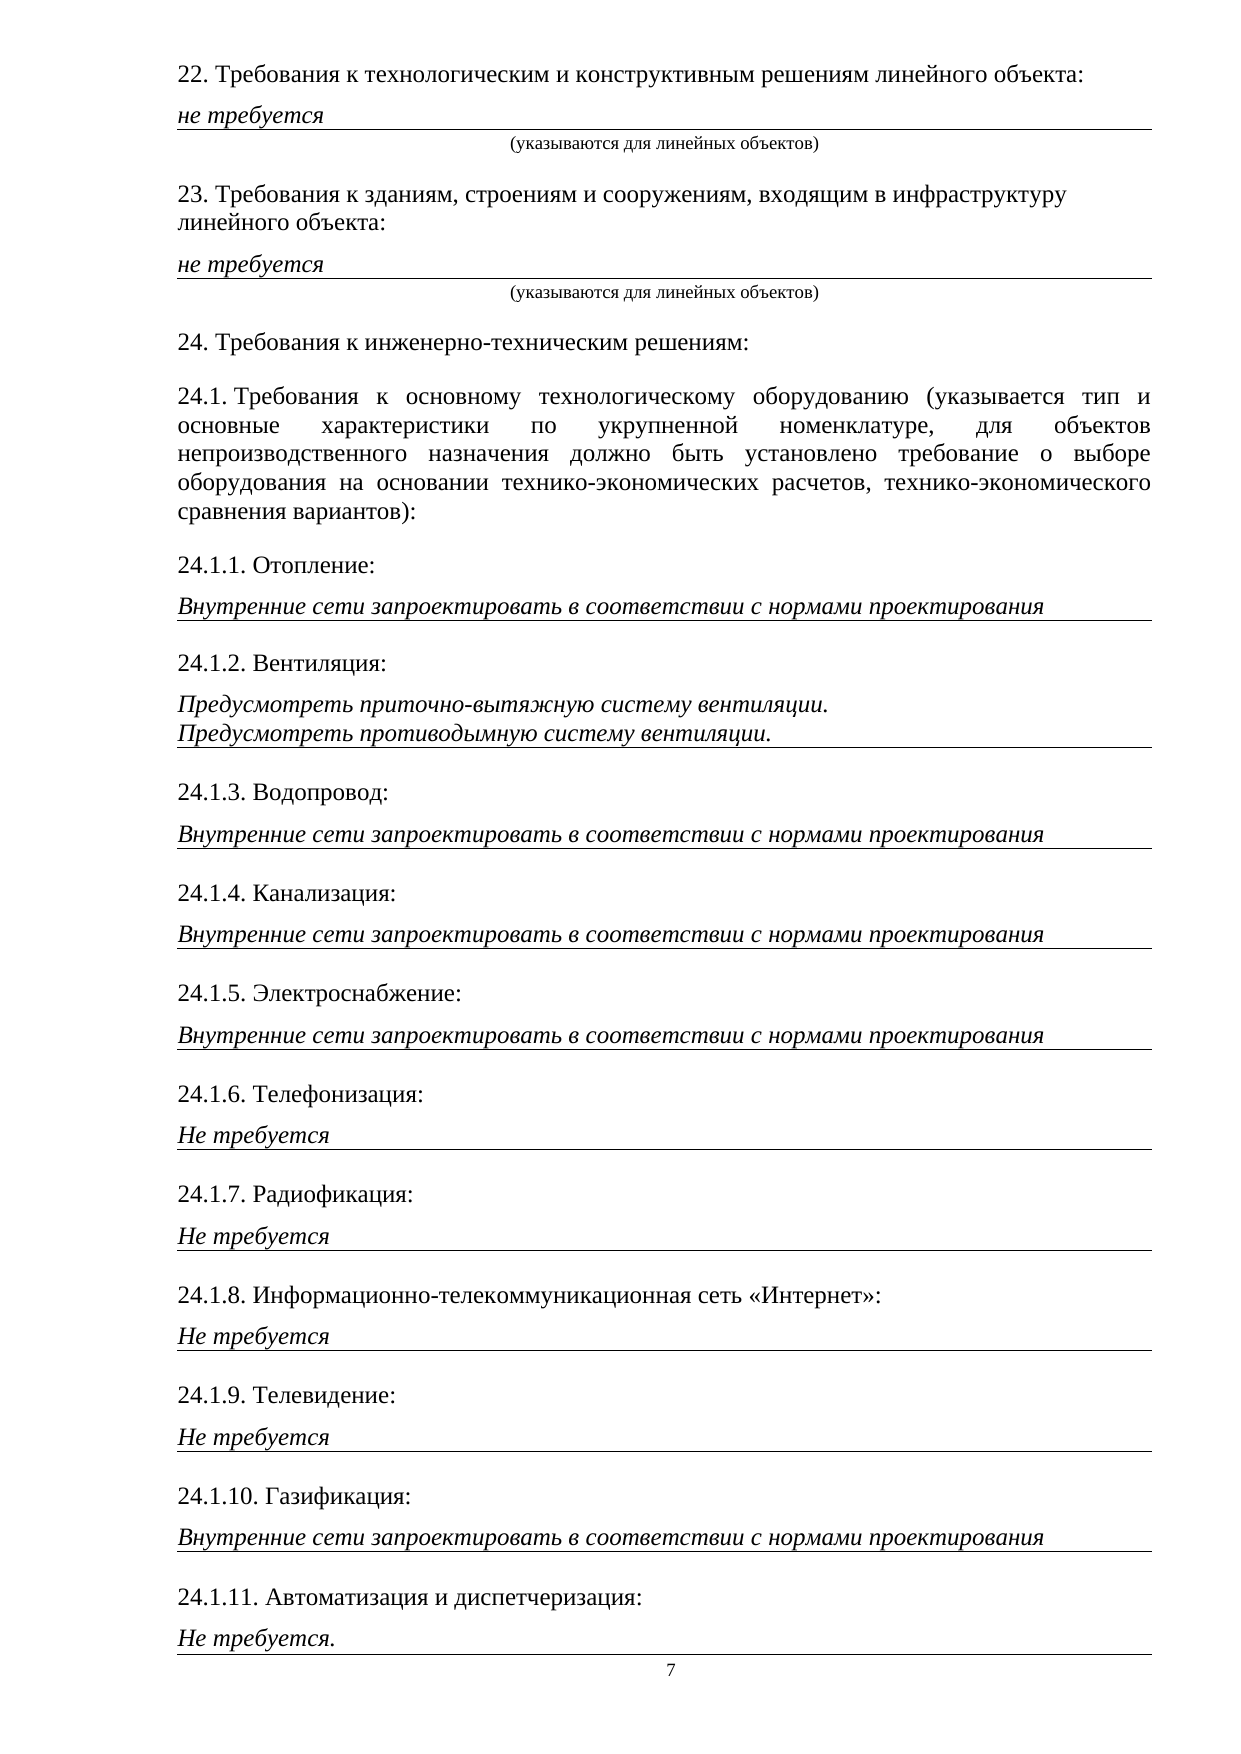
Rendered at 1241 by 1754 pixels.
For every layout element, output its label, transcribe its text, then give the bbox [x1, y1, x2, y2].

text 24.1.4. Канализация: [177, 878, 1152, 907]
text (указываются для линейных объектов) [177, 279, 1152, 302]
text 24.1. Требования к основному технологическому оборудованию (указывается тип и основные характеристики по укрупненной номенклатуре, для объектов непроизводственного назначения должно быть установлено требование о выборе оборудования на основании технико-экономических расчетов, технико-экономического сравнения вариантов): [177, 381, 1152, 525]
text 24.1.7. Радиофикация: [177, 1179, 1152, 1208]
text 24.1.5. Электроснабжение: [177, 978, 1152, 1007]
text Предусмотреть приточно-вытяжную систему вентиляции. [177, 689, 1152, 718]
text 24.1.9. Телевидение: [177, 1381, 1152, 1409]
text Внутренние сети запроектировать в соответствии с нормами проектирования [177, 1020, 1152, 1048]
text 24.1.3. Водопровод: [177, 777, 1152, 806]
text 22. Требования к технологическим и конструктивным решениям линейного объекта: [177, 59, 1152, 88]
text 24. Требования к инженерно-техническим решениям: [177, 327, 1152, 356]
text 24.1.1. Отопление: [177, 550, 1152, 578]
text 24.1.6. Телефонизация: [177, 1079, 1152, 1108]
text Внутренние сети запроектировать в соответствии с нормами проектирования [177, 819, 1152, 847]
text 24.1.8. Информационно-телекоммуникационная сеть «Интернет»: [177, 1280, 1152, 1309]
text не требуется [177, 249, 1152, 277]
text (указываются для линейных объектов) [177, 130, 1152, 154]
text Не требуется [177, 1221, 1152, 1249]
text Предусмотреть противодымную систему вентиляции. [177, 718, 1152, 747]
text Внутренние сети запроектировать в соответствии с нормами проектирования [177, 1522, 1152, 1551]
text Не требуется [177, 1321, 1152, 1350]
text 23. Требования к зданиям, строениям и сооружениям, входящим в инфраструктуру линейного объекта: [177, 179, 1152, 236]
text 24.1.11. Автоматизация и диспетчеризация: [177, 1582, 1152, 1610]
text Не требуется [177, 1120, 1152, 1149]
text Не требуется [177, 1422, 1152, 1451]
text Внутренние сети запроектировать в соответствии с нормами проектирования [177, 591, 1152, 620]
text 24.1.2. Вентиляция: [177, 648, 1152, 677]
text Не требуется. [177, 1623, 1152, 1654]
text Внутренние сети запроектировать в соответствии с нормами проектирования [177, 919, 1152, 948]
text 24.1.10. Газификация: [177, 1481, 1152, 1510]
text не требуется [177, 100, 1152, 129]
